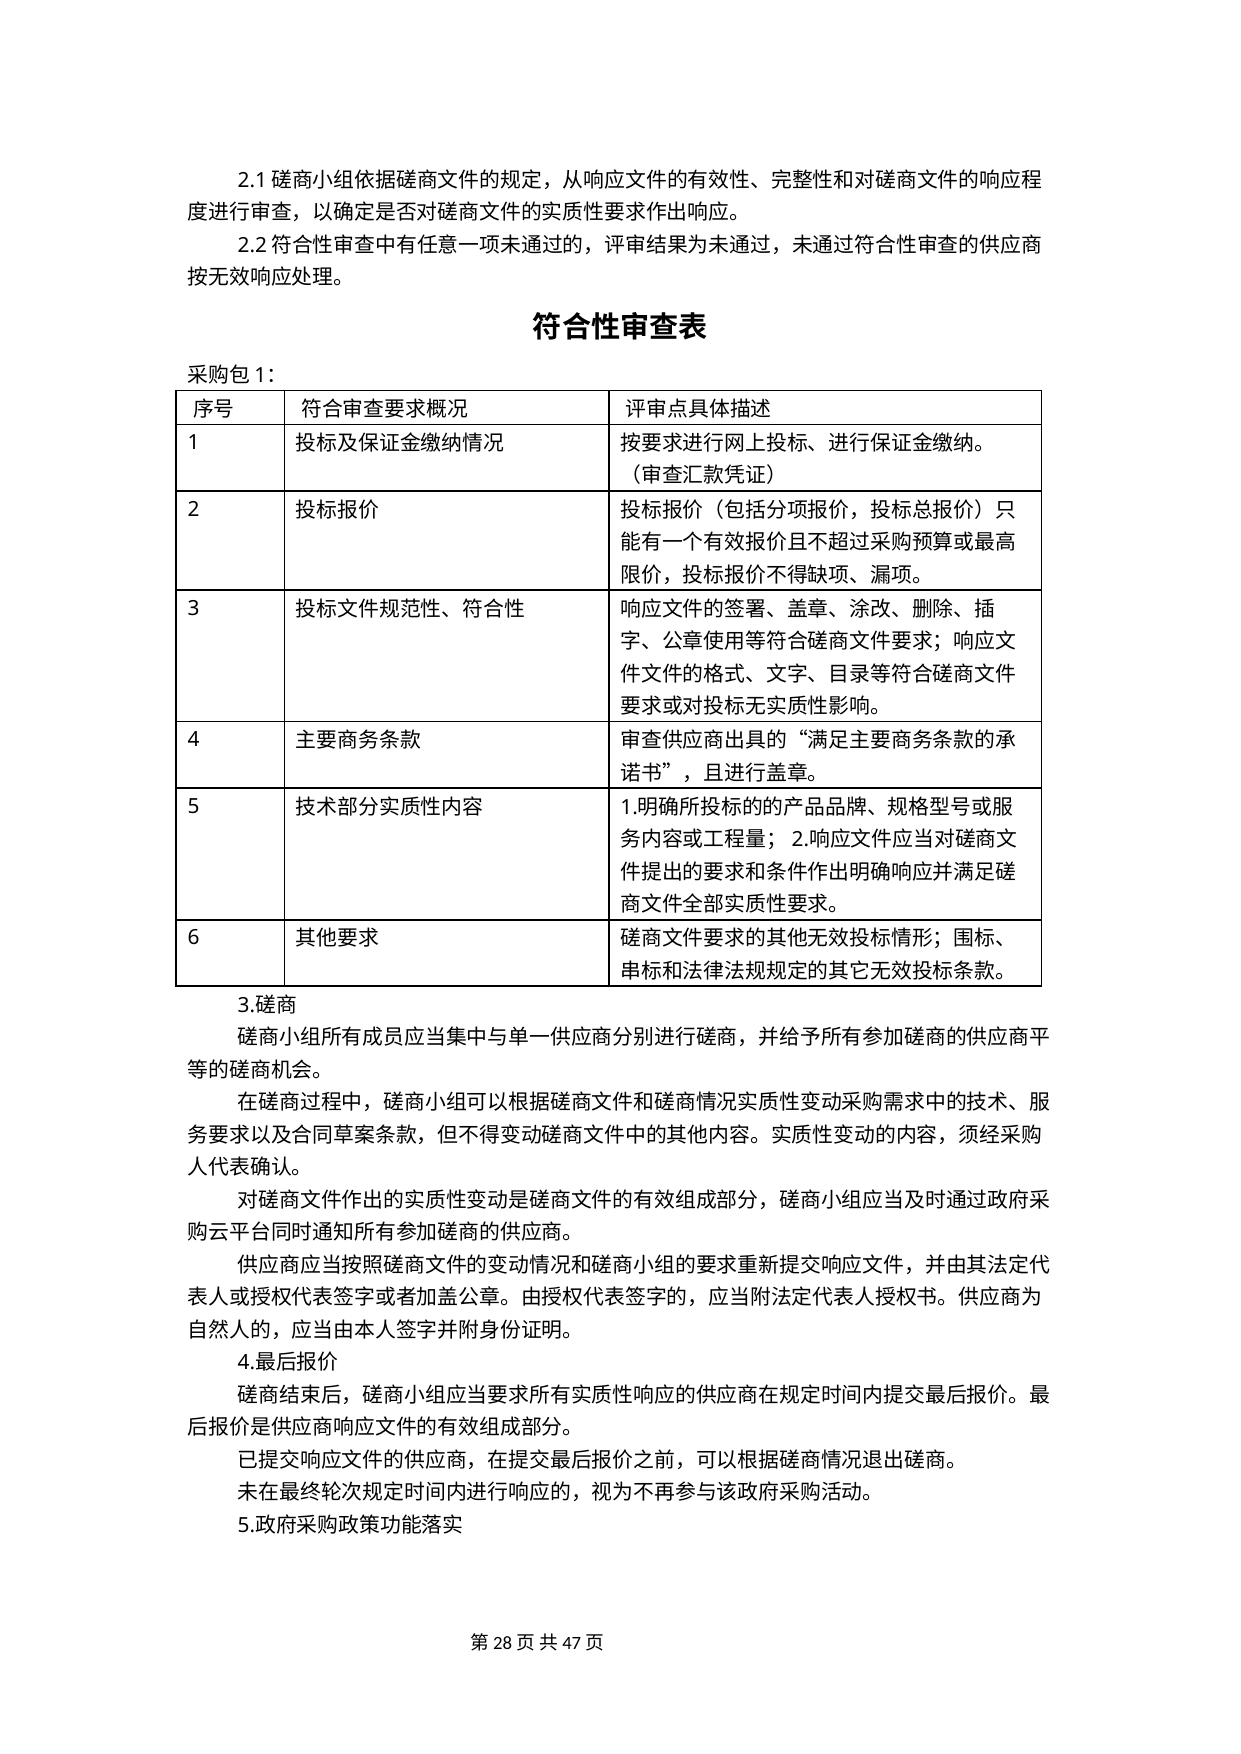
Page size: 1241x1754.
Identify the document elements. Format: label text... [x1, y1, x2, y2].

table_cell 磋商文件要求的其他无效投标情形；围标、串标和法律法规规定的其它无效投标条款。 [610, 921, 1041, 985]
text 2.2符合性审查中有任意一项未通过的，评审结果为未通过，未通过符合性审查的供应商按无效响应处理。 [187, 227, 1053, 292]
table_cell 审查供应商出具的“满足主要商务条款的承诺书”，且进行盖章。 [610, 722, 1041, 787]
table_cell 响应文件的签署、盖章、涂改、删除、插字、公章使用等符合磋商文件要求；响应文件文件的格式、文字、目录等符合磋商文件要求或对投标无实质性影响。 [610, 591, 1041, 721]
table_cell 技术部分实质性内容 [285, 789, 608, 919]
table_cell 6 [177, 921, 284, 985]
table_cell 4 [177, 722, 284, 787]
text 磋商小组所有成员应当集中与单一供应商分别进行磋商，并给予所有参加磋商的供应商平等的磋商机会。 [187, 1019, 1053, 1084]
table_cell 其他要求 [285, 921, 608, 985]
table_cell 3 [177, 591, 284, 721]
text 4.最后报价 [187, 1344, 1053, 1377]
text 对磋商文件作出的实质性变动是磋商文件的有效组成部分，磋商小组应当及时通过政府采购云平台同时通知所有参加磋商的供应商。 [187, 1182, 1053, 1247]
table_cell 5 [177, 789, 284, 919]
table_cell 投标及保证金缴纳情况 [285, 425, 608, 490]
table_header 符合审查要求概况 [285, 391, 608, 423]
text 未在最终轮次规定时间内进行响应的，视为不再参与该政府采购活动。 [187, 1474, 1053, 1507]
table_cell 按要求进行网上投标、进行保证金缴纳。（审查汇款凭证） [610, 425, 1041, 490]
text 5.政府采购政策功能落实 [187, 1507, 1053, 1539]
text 3.磋商 [187, 987, 1053, 1019]
text 2.1磋商小组依据磋商文件的规定，从响应文件的有效性、完整性和对磋商文件的响应程度进行审查，以确定是否对磋商文件的实质性要求作出响应。 [187, 162, 1053, 227]
table_header 序号 [177, 391, 284, 423]
table_cell 投标报价 [285, 492, 608, 589]
text 供应商应当按照磋商文件的变动情况和磋商小组的要求重新提交响应文件，并由其法定代表人或授权代表签字或者加盖公章。由授权代表签字的，应当附法定代表人授权书。供应商为自然人的，应当由本人签字并附身份证明。 [187, 1247, 1053, 1344]
text 已提交响应文件的供应商，在提交最后报价之前，可以根据磋商情况退出磋商。 [187, 1442, 1053, 1474]
text 符合性审查表 [187, 292, 1053, 357]
table_cell 1.明确所投标的的产品品牌、规格型号或服务内容或工程量； 2.响应文件应当对磋商文件提出的要求和条件作出明确响应并满足磋商文件全部实质性要求。 [610, 789, 1041, 919]
table_header 评审点具体描述 [610, 391, 1041, 423]
table_cell 投标文件规范性、符合性 [285, 591, 608, 721]
text 采购包1： [187, 357, 1053, 389]
text 磋商结束后，磋商小组应当要求所有实质性响应的供应商在规定时间内提交最后报价。最后报价是供应商响应文件的有效组成部分。 [187, 1377, 1053, 1442]
table_cell 2 [177, 492, 284, 589]
text 在磋商过程中，磋商小组可以根据磋商文件和磋商情况实质性变动采购需求中的技术、服务要求以及合同草案条款，但不得变动磋商文件中的其他内容。实质性变动的内容，须经采购人代表确认。 [187, 1084, 1053, 1182]
table_cell 投标报价（包括分项报价，投标总报价）只能有一个有效报价且不超过采购预算或最高限价，投标报价不得缺项、漏项。 [610, 492, 1041, 589]
table_cell 主要商务条款 [285, 722, 608, 787]
table_cell 1 [177, 425, 284, 490]
